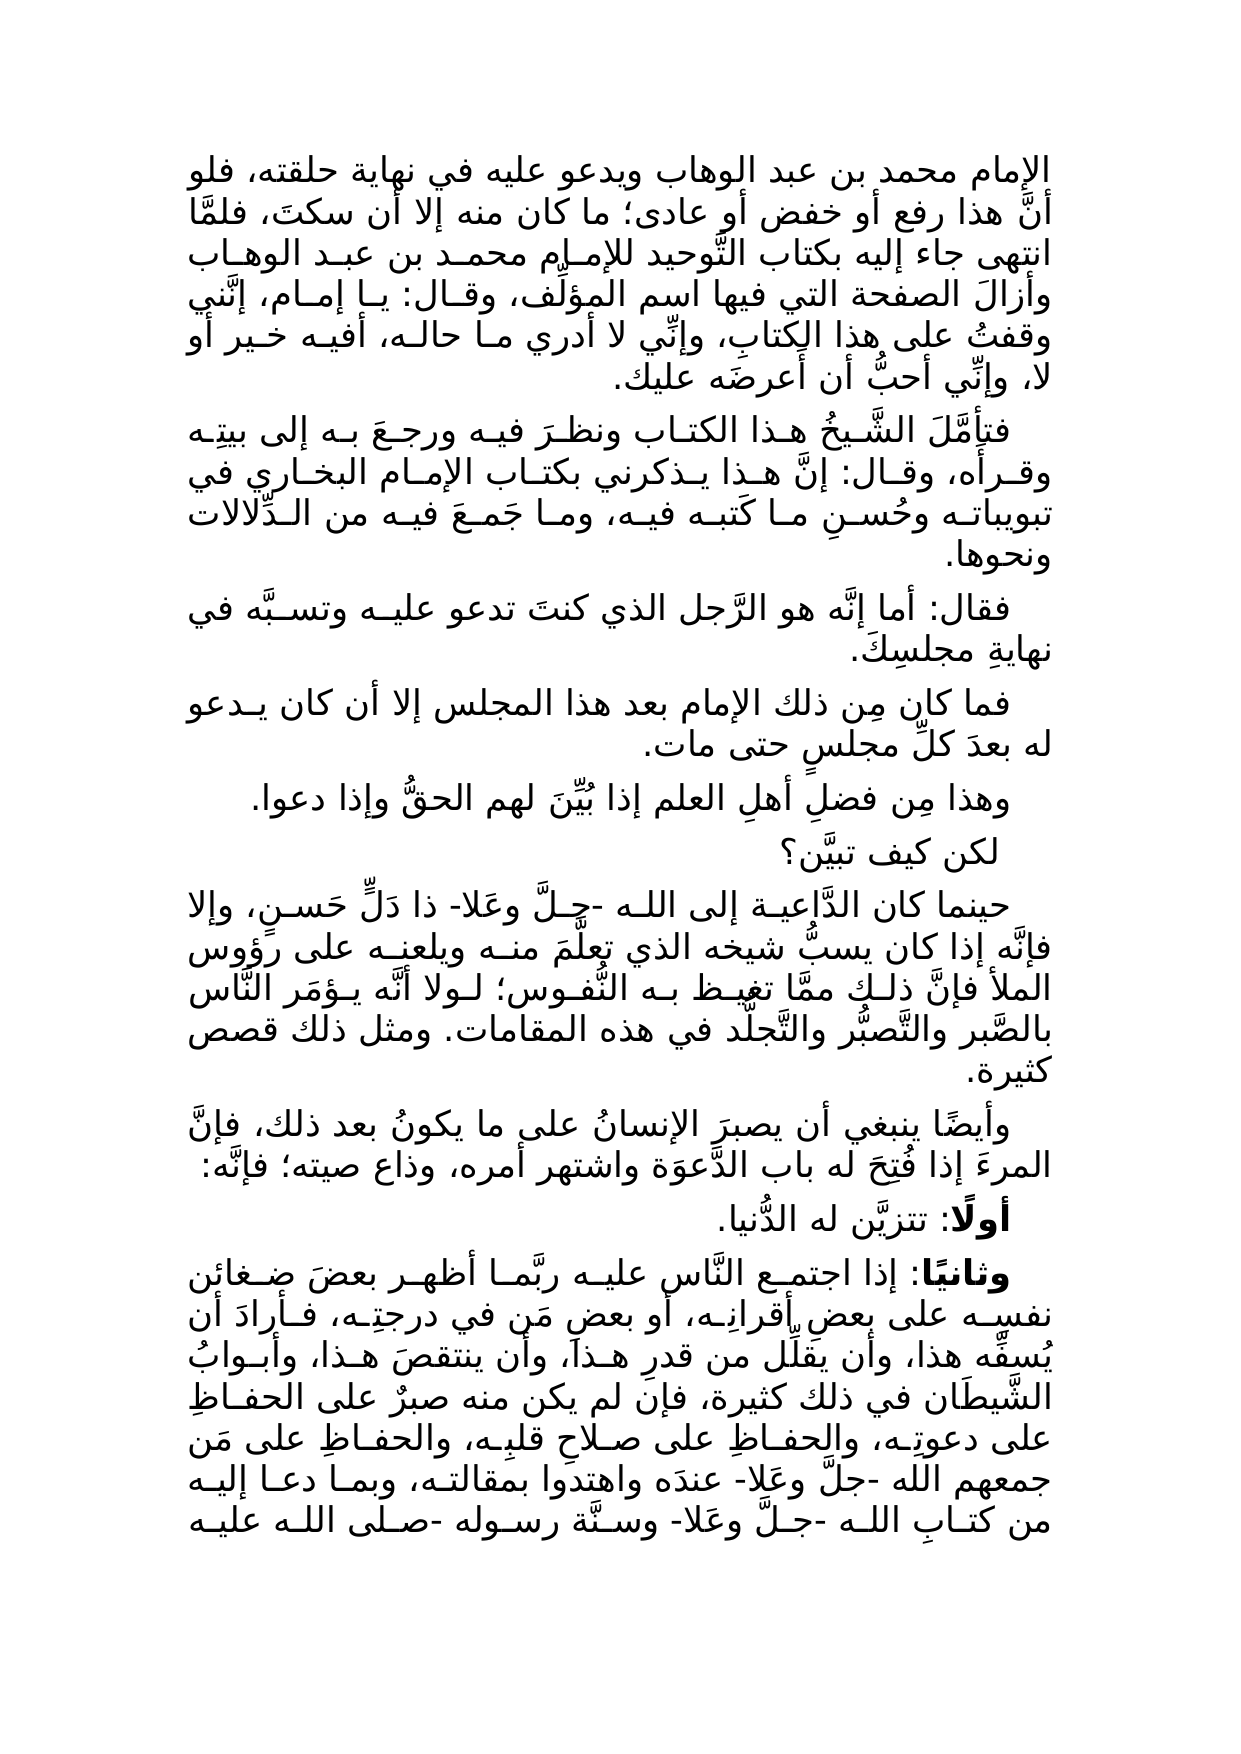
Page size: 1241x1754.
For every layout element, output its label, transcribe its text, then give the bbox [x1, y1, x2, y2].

text لكن كيف تبيَّن؟ [187, 831, 1053, 872]
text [187, 150, 1053, 397]
text فما كان مِن ذلك الإمام بعد هذا المجلس إلا أن كان يدعو له بعدَ كلِّ مجلسٍ حتى مات. [187, 682, 1053, 765]
text فتأمَّلَ الشَّيخُ هذا الكتاب ونظرَ فيه ورجعَ به إلى بيتِه وقرأَه، وقال: إنَّ هذا يذكرني بكتاب الإمام البخاري في تبويباته وحُسنِ ما كَتبه فيه، وما جَمعَ فيه من الدِّلالات ونحوها. [187, 410, 1053, 575]
text أولًا: تتزيَّن له الدُّنيا. [187, 1199, 1053, 1240]
text وأيضًا ينبغي أن يصبرَ الإنسانُ على ما يكونُ بعد ذلك، فإنَّ المرءَ إذا فُتِحَ له باب الدَّعوَة واشتهر أمره، وذاع صيته؛ فإنَّه: [187, 1104, 1053, 1186]
text وهذا مِن فضلِ أهلِ العلم إذا بُيِّنَ لهم الحقُّ وإذا دعوا. [187, 777, 1053, 819]
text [187, 1252, 1053, 1541]
text فقال: أما إنَّه هو الرَّجل الذي كنتَ تدعو عليه وتسبَّه في نهايةِ مجلسِكَ. [187, 587, 1053, 670]
text حينما كان الدَّاعية إلى الله -جلَّ وعَلا- ذا دَلٍّ حَسنٍ، وإلا فإنَّه إذا كان يسبُّ شيخه الذي تعلَّمَ منه ويلعنه على رؤوس الملأ فإنَّ ذلك ممَّا تغيظ به النُّفوس؛ لولا أنَّه يؤمَر النَّاس بالصَّبر والتَّصبُّر والتَّجلُّد في هذه المقامات. ومثل ذلك قصص كثيرة. [187, 885, 1053, 1091]
